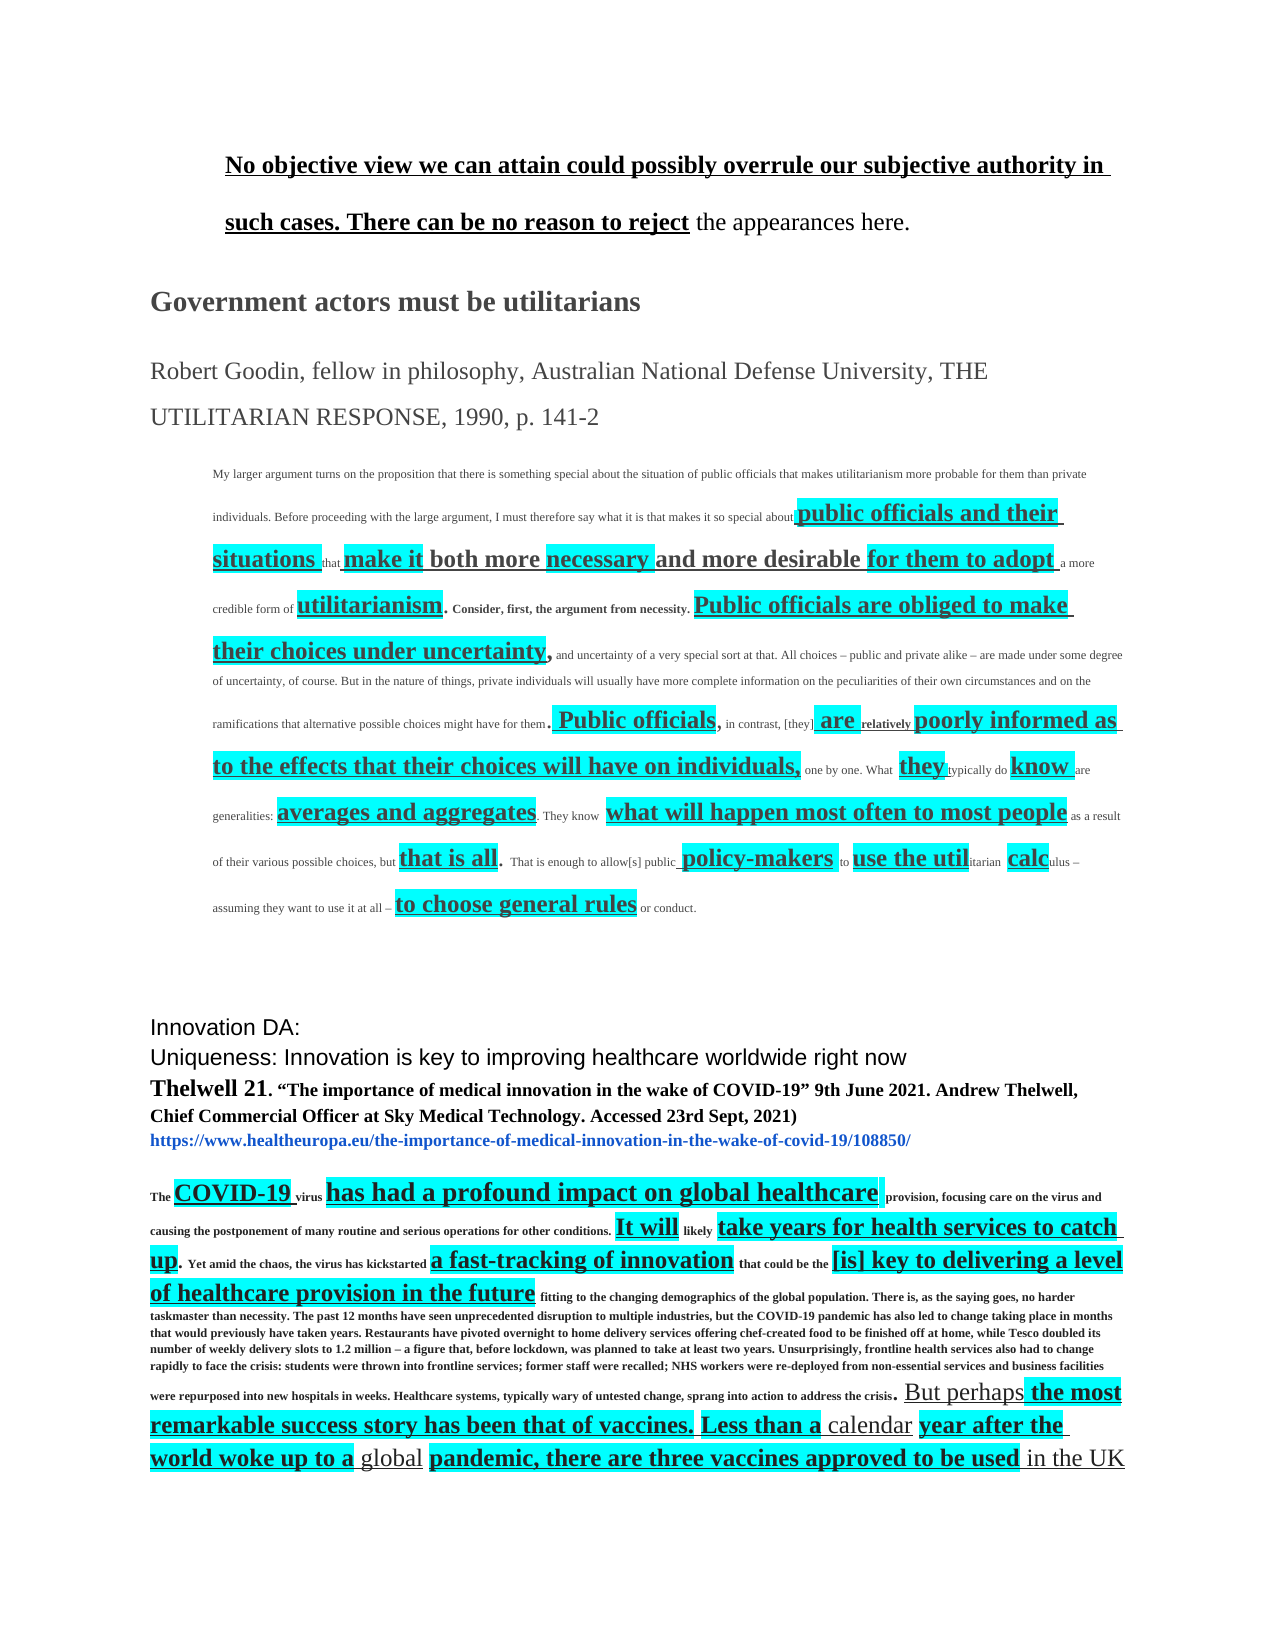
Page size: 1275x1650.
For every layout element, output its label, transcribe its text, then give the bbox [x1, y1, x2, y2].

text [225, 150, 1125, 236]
text Innovation DA: [150, 1014, 1125, 1040]
text Robert Goodin, fellow in philosophy, Australian National Defense University, THE UTILITARIAN RESPONSE, 1990, p. 141-2 [150, 356, 1125, 431]
text Government actors must be utilitarians [150, 284, 1125, 317]
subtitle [150, 1177, 1125, 1472]
text Uniqueness: Innovation is key to improving healthcare worldwide right now [150, 1044, 1125, 1070]
text Thelwell 21. “The importance of medical innovation in the wake of COVID-19” 9th June 2021. Andrew Thelwell, Chief Commercial Officer at Sky Medical Technology. Accessed 23rd Sept, 2021) [150, 1074, 1125, 1127]
text My larger argument turns on the proposition that there is something special about the situation of public officials that makes utilitarianism more probable for them than private individuals. Before proceeding with the large argument, I must therefore say what it is that makes it so special about public officials and their situations that make it both more necessary and more desirable for them to adopt a more credible form of utilitarianism. Consider, first, the argument from necessity. Public officials are obliged to make their choices under uncertainty, and uncertainty of a very special sort at that. All choices – public and private alike – are made under some degree of uncertainty, of course. But in the nature of things, private individuals will usually have more complete information on the peculiarities of their own circumstances and on the ramifications that alternative possible choices might have for them. Public officials, in contrast, [they] are relatively poorly informed as to the effects that their choices will have on individuals, one by one. What they typically do know are generalities: averages and aggregates. They know what will happen most often to most people as a result of their various possible choices, but that is all. That is enough to allow[s] public policy-makers to use the utilitarian calculus – assuming they want to use it at all – to choose general rules or conduct. [212, 467, 1125, 917]
subtitle https://www.healtheuropa.eu/the-importance-of-medical-innovation-in-the-wake-of-covid-19/108850/ [150, 1130, 1125, 1150]
